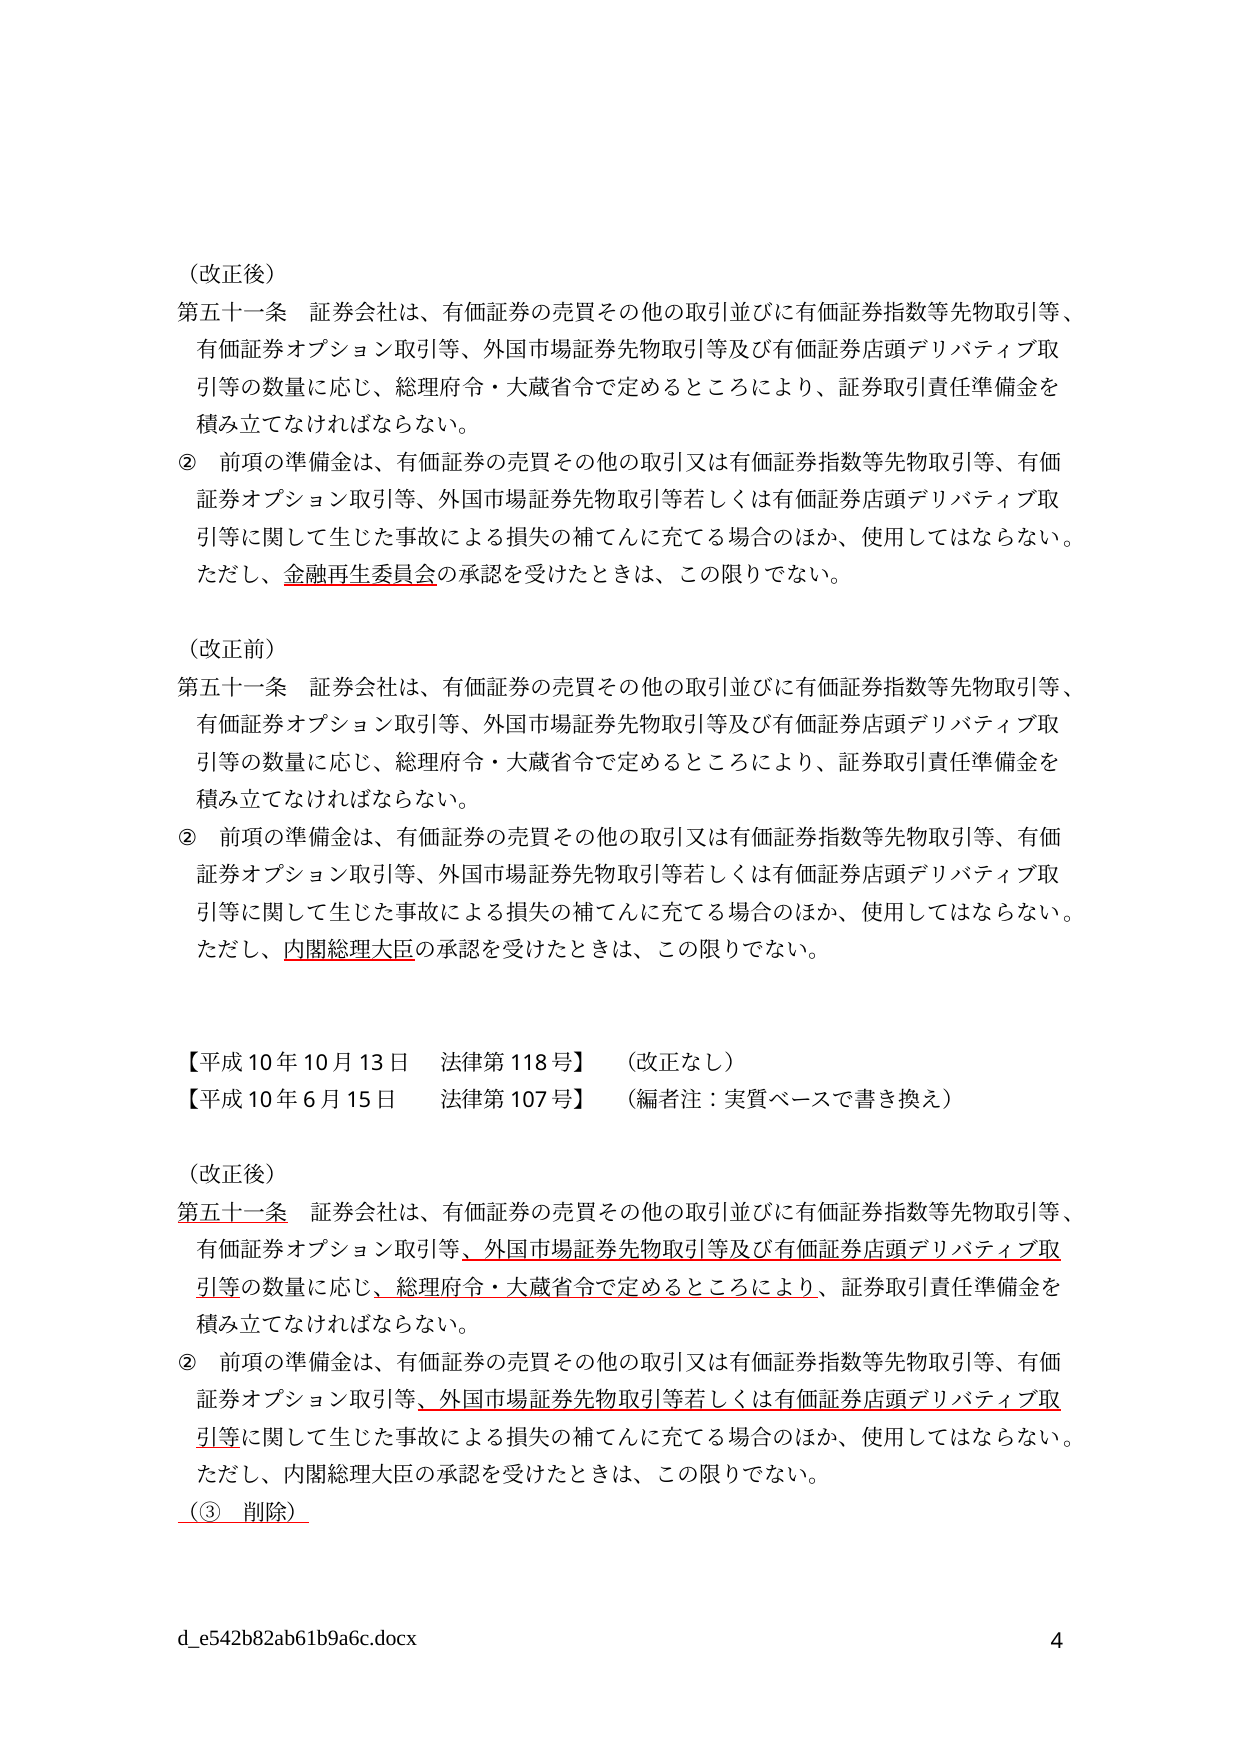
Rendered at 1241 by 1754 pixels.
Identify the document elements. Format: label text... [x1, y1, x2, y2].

text ② 前項の準備金は、有価証券の売買その他の取引又は有価証券指数等先物取引等、有価証券オプション取引等、外国市場証券先物取引等若しくは有価証券店頭デリバティブ取引等に関して生じた事故による損失の補てんに充てる場合のほか、使用してはならない。ただし、内閣総理大臣の承認を受けたときは、この限りでない。 [177, 817, 1063, 967]
text 第五十一条 証券会社は、有価証券の売買その他の取引並びに有価証券指数等先物取引等、有価証券オプション取引等、外国市場証券先物取引等及び有価証券店頭デリバティブ取引等の数量に応じ、総理府令・大蔵省令で定めるところにより、証券取引責任準備金を積み立てなければならない。 [177, 667, 1063, 817]
text （③ 削除） [177, 1492, 1063, 1529]
text ② 前項の準備金は、有価証券の売買その他の取引又は有価証券指数等先物取引等、有価証券オプション取引等、外国市場証券先物取引等若しくは有価証券店頭デリバティブ取引等に関して生じた事故による損失の補てんに充てる場合のほか、使用してはならない。ただし、内閣総理大臣の承認を受けたときは、この限りでない。 [177, 1342, 1063, 1492]
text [177, 442, 1063, 592]
text 【平成10年6月15日 法律第107号】 （編者注：実質ベースで書き換え） [177, 1079, 1063, 1117]
text （改正前） [177, 629, 1063, 667]
text （改正後） [177, 1154, 1063, 1192]
text 【平成10年10月13日 法律第118号】 （改正なし） [177, 1042, 1063, 1079]
text 第五十一条 証券会社は、有価証券の売買その他の取引並びに有価証券指数等先物取引等、有価証券オプション取引等、外国市場証券先物取引等及び有価証券店頭デリバティブ取引等の数量に応じ、総理府令・大蔵省令で定めるところにより、証券取引責任準備金を積み立てなければならない。 [177, 292, 1063, 442]
text 第五十一条 証券会社は、有価証券の売買その他の取引並びに有価証券指数等先物取引等、有価証券オプション取引等、外国市場証券先物取引等及び有価証券店頭デリバティブ取引等の数量に応じ、総理府令・大蔵省令で定めるところにより、証券取引責任準備金を積み立てなければならない。 [177, 1192, 1063, 1342]
text （改正後） [177, 254, 1063, 292]
